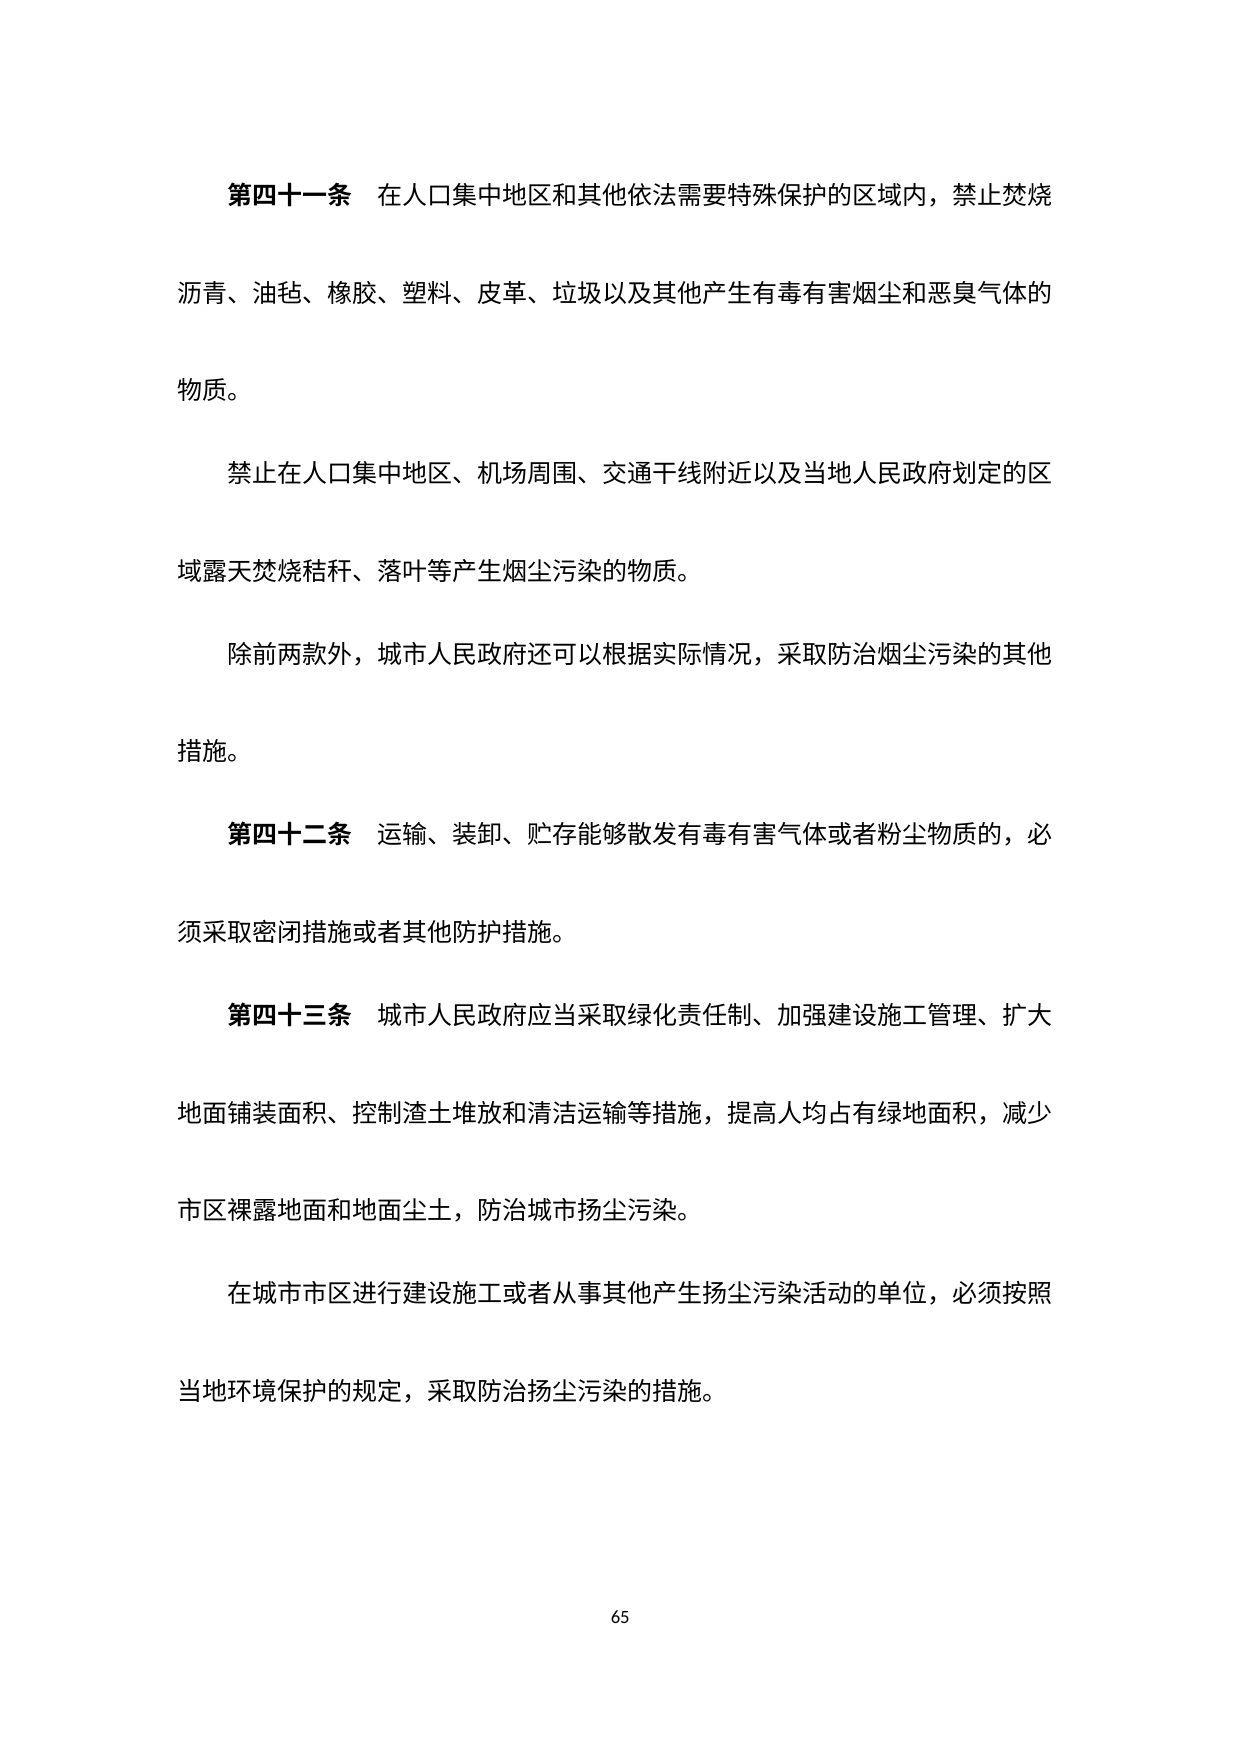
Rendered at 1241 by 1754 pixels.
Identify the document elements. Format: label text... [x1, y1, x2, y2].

text 在城市市区进行建设施工或者从事其他产生扬尘污染活动的单位，必须按照当地环境保护的规定，采取防治扬尘污染的措施。 [177, 1259, 1063, 1422]
text 禁止在人口集中地区、机场周围、交通干线附近以及当地人民政府划定的区域露天焚烧秸秆、落叶等产生烟尘污染的物质。 [177, 439, 1063, 602]
text 除前两款外，城市人民政府还可以根据实际情况，采取防治烟尘污染的其他措施。 [177, 620, 1063, 782]
text 第四十二条 运输、装卸、贮存能够散发有毒有害气体或者粉尘物质的，必须采取密闭措施或者其他防护措施。 [177, 801, 1063, 963]
text 第四十三条 城市人民政府应当采取绿化责任制、加强建设施工管理、扩大地面铺装面积、控制渣土堆放和清洁运输等措施，提高人均占有绿地面积，减少市区裸露地面和地面尘土，防治城市扬尘污染。 [177, 981, 1063, 1241]
text 第四十一条 在人口集中地区和其他依法需要特殊保护的区域内，禁止焚烧沥青、油毡、橡胶、塑料、皮革、垃圾以及其他产生有毒有害烟尘和恶臭气体的物质。 [177, 161, 1063, 421]
